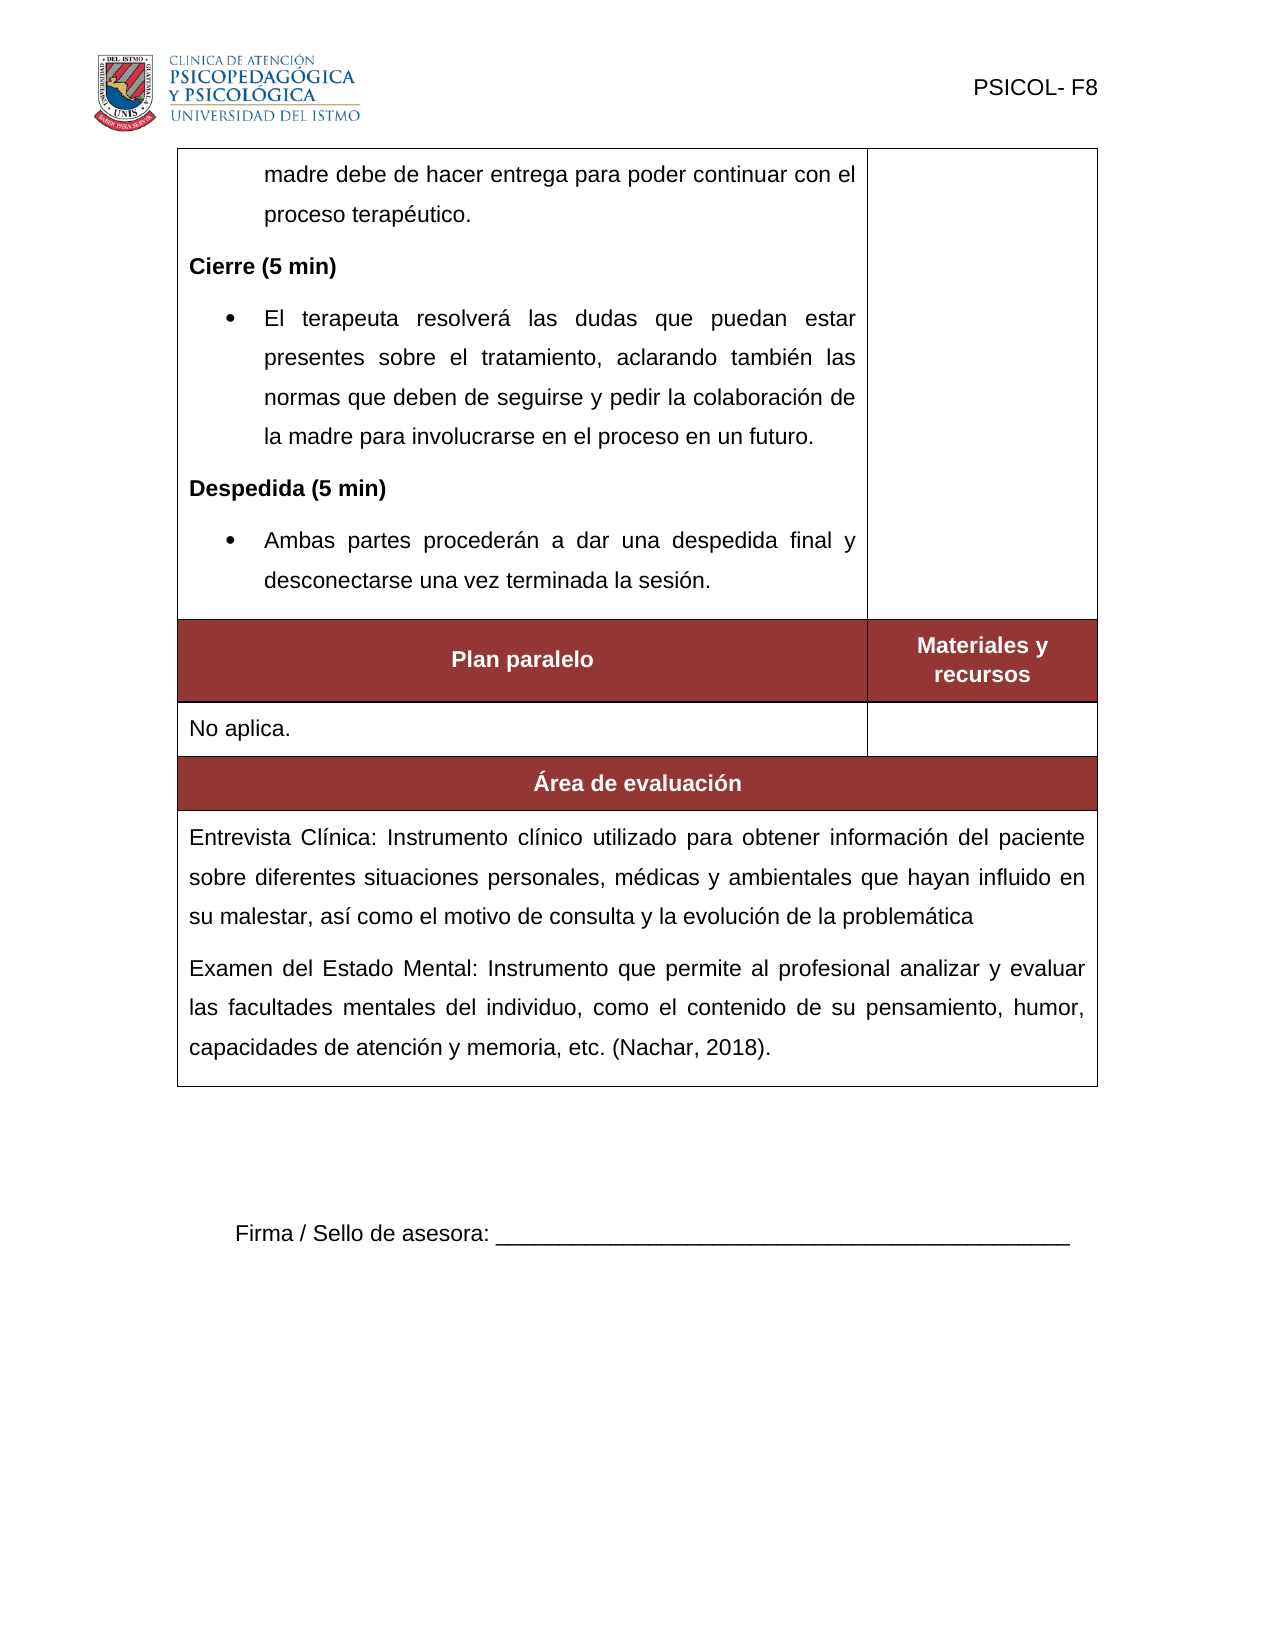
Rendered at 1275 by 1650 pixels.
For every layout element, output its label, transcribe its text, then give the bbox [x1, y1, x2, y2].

table_cell [868, 703, 1097, 756]
text Firma / Sello de asesora: _____________________________________________ [177, 1219, 1127, 1246]
table_cell Área de evaluación [178, 757, 1097, 810]
picture [42, 25, 422, 166]
table_cell Materiales y recursos [868, 620, 1097, 701]
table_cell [178, 149, 867, 618]
table_cell No aplica. [178, 703, 867, 756]
table_cell Plan paralelo [178, 620, 867, 701]
table_cell Entrevista Clínica: Instrumento clínico utilizado para obtener información del paciente sobre diferentes situaciones personales, médicas y ambientales que hayan influido en su malestar, así como el motivo de consulta y la evolución de la problemática Examen del Estado Mental: Instrumento que permite al profesional analizar y evaluar las facultades mentales del individuo, como el contenido de su pensamiento, humor, capacidades de atención y memoria, etc. . [178, 811, 1097, 1086]
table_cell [868, 149, 1097, 618]
